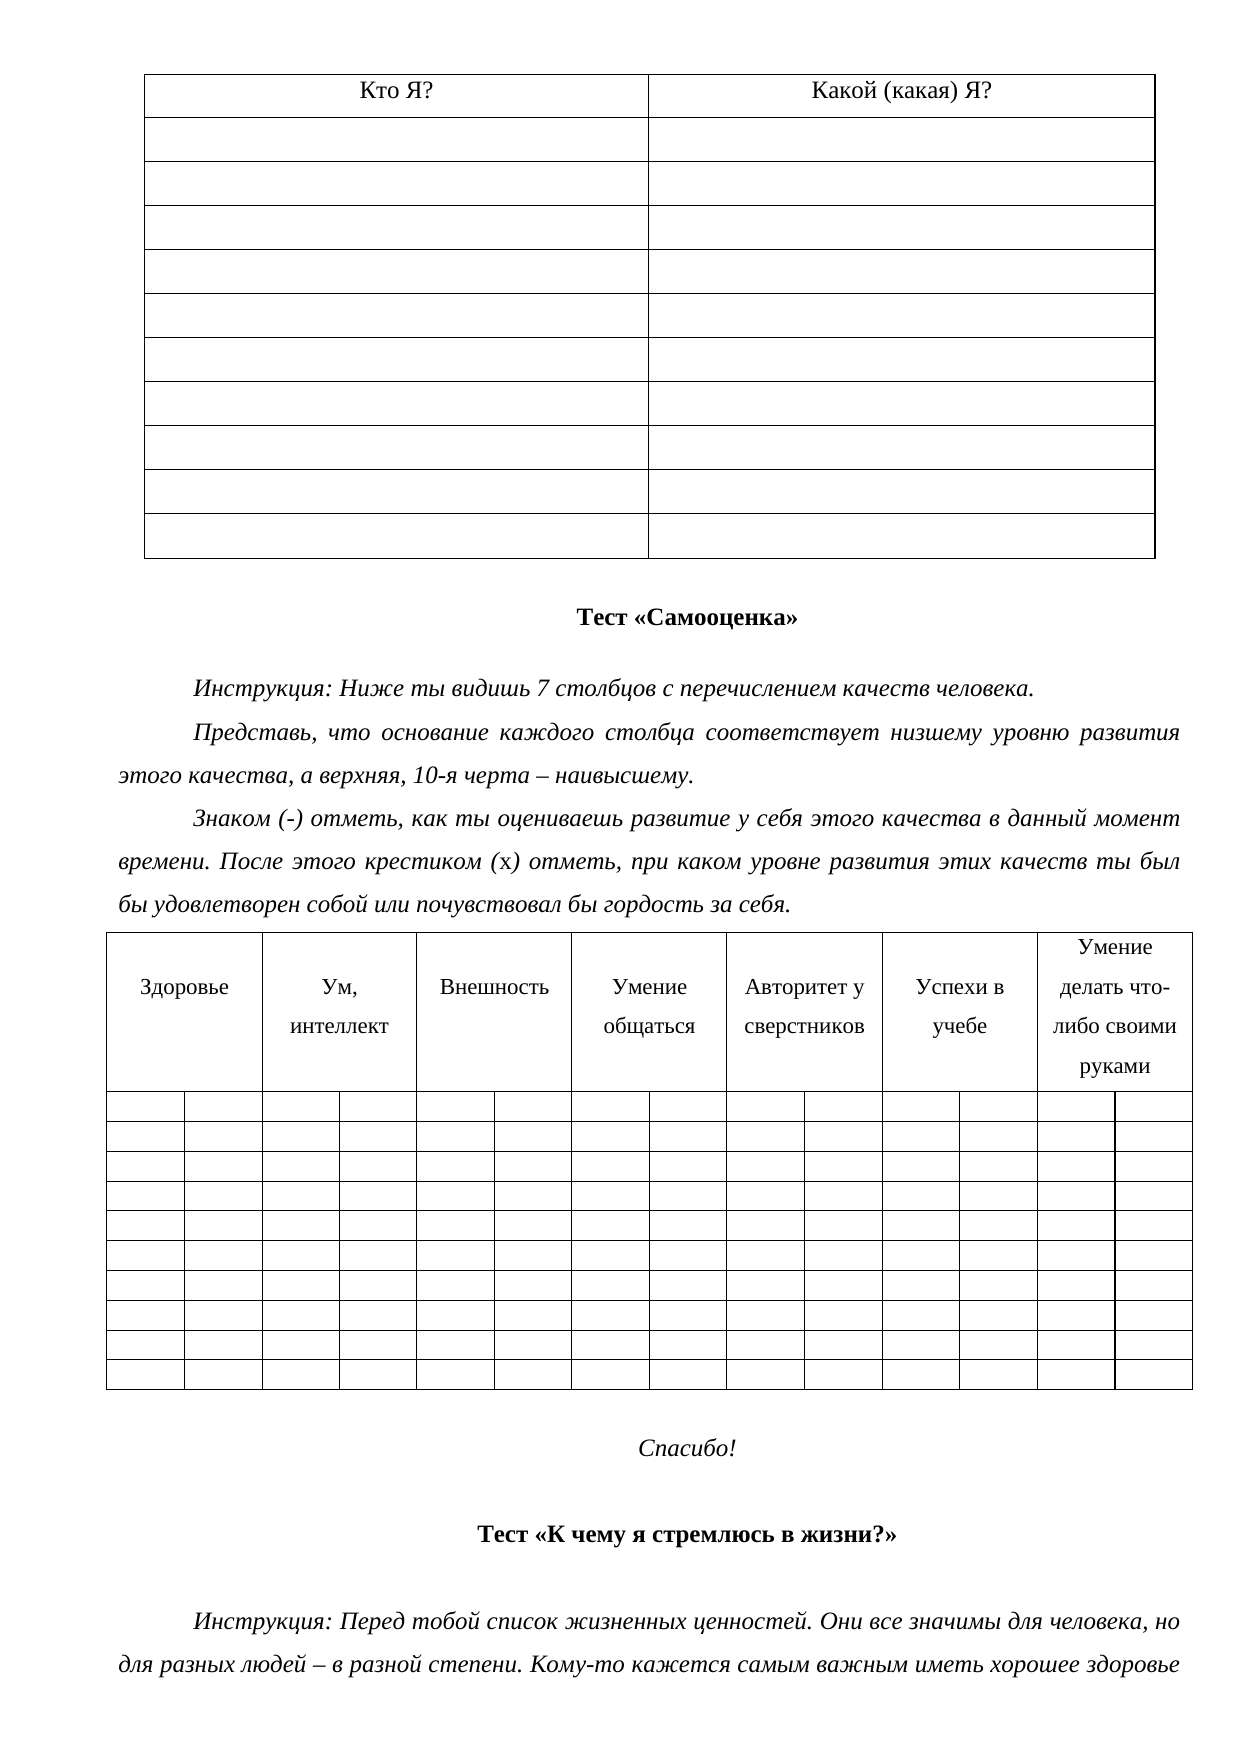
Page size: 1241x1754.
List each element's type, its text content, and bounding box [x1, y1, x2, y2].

table_cell [107, 1122, 184, 1151]
table_cell [107, 1182, 184, 1210]
list Спасибо! [193, 1433, 1181, 1462]
table_cell [107, 1301, 184, 1329]
table_cell [417, 1152, 494, 1181]
list Тест «К чему я стремлюсь в жизни?» [193, 1519, 1181, 1548]
table_cell [495, 1122, 571, 1151]
table_cell [340, 1241, 416, 1270]
table_header Успехи в учебе [883, 933, 1037, 1091]
table_cell [1116, 1182, 1192, 1210]
table_cell [185, 1182, 262, 1210]
table_cell [1038, 1152, 1114, 1181]
table_cell [1038, 1182, 1114, 1210]
table_cell [107, 1331, 184, 1359]
table_header Ум, интеллект [263, 933, 416, 1091]
list Инструкция: Ниже ты видишь 7 столбцов с перечислением качеств человека. [118, 673, 1181, 702]
table_cell [1116, 1211, 1192, 1240]
table_cell [883, 1301, 959, 1329]
table_cell [107, 1241, 184, 1270]
table_cell [727, 1122, 804, 1151]
table_cell [572, 1122, 649, 1151]
table_cell [263, 1152, 339, 1181]
table_cell [1116, 1122, 1192, 1151]
table_cell [572, 1182, 649, 1210]
list Представь, что основание каждого столбца соответствует низшему уровню развития этого качества, а верхняя, 10-я черта – наивысшему. [118, 717, 1181, 788]
table_cell [650, 1271, 726, 1300]
table_cell [650, 1301, 726, 1329]
table_cell [263, 1271, 339, 1300]
table_cell [417, 1122, 494, 1151]
table_cell [649, 382, 1154, 425]
table_cell [883, 1271, 959, 1300]
table_cell [960, 1360, 1037, 1389]
table_cell [650, 1182, 726, 1210]
table_cell [1038, 1360, 1114, 1389]
table_cell [340, 1271, 416, 1300]
table_cell [649, 470, 1154, 513]
table_header Умение делать что-либо своими руками [1038, 933, 1192, 1091]
table_cell [263, 1092, 339, 1121]
table_cell [883, 1152, 959, 1181]
table_cell [805, 1271, 882, 1300]
table_cell [263, 1182, 339, 1210]
table_cell [1038, 1092, 1114, 1121]
table_cell [649, 206, 1154, 249]
table_cell [649, 338, 1154, 381]
table_cell [572, 1152, 649, 1181]
table_cell [340, 1301, 416, 1329]
table_cell [883, 1122, 959, 1151]
table_cell [1116, 1152, 1192, 1181]
table_cell [340, 1182, 416, 1210]
table_cell [960, 1211, 1037, 1240]
table_cell [649, 250, 1154, 293]
table_cell [495, 1182, 571, 1210]
table_cell [805, 1241, 882, 1270]
table_cell [185, 1241, 262, 1270]
table_cell [185, 1092, 262, 1121]
table_cell [185, 1152, 262, 1181]
table_header Внешность [417, 933, 571, 1091]
table_cell [417, 1092, 494, 1121]
table_cell [883, 1241, 959, 1270]
table_cell [649, 514, 1154, 557]
table_cell [185, 1301, 262, 1329]
table_cell [960, 1122, 1037, 1151]
table_cell [650, 1360, 726, 1389]
table_cell [1038, 1271, 1114, 1300]
table_header Какой (какая) Я? [649, 75, 1154, 117]
table_cell [1116, 1271, 1192, 1300]
table_cell [495, 1092, 571, 1121]
table_cell [1038, 1122, 1114, 1151]
table_header Авторитет у сверстников [727, 933, 882, 1091]
table_cell [107, 1152, 184, 1181]
table_cell [417, 1271, 494, 1300]
table_cell [1038, 1331, 1114, 1359]
table_cell [495, 1331, 571, 1359]
table_cell [145, 162, 648, 205]
table_cell [572, 1092, 649, 1121]
table_cell [1116, 1241, 1192, 1270]
table_cell [107, 1211, 184, 1240]
table_cell [727, 1241, 804, 1270]
table_cell [263, 1301, 339, 1329]
table_cell [340, 1092, 416, 1121]
table_cell [340, 1122, 416, 1151]
table_cell [805, 1211, 882, 1240]
table_cell [263, 1241, 339, 1270]
table_cell [495, 1241, 571, 1270]
table_cell [417, 1182, 494, 1210]
table_cell [883, 1092, 959, 1121]
table_cell [145, 382, 648, 425]
table_cell [145, 118, 648, 161]
table_cell [107, 1092, 184, 1121]
table_cell [805, 1092, 882, 1121]
table_cell [572, 1211, 649, 1240]
table_cell [263, 1122, 339, 1151]
table_cell [107, 1360, 184, 1389]
table_cell [1038, 1211, 1114, 1240]
table_cell [727, 1092, 804, 1121]
table_cell [145, 250, 648, 293]
table_cell [805, 1301, 882, 1329]
table_cell [960, 1241, 1037, 1270]
table_cell [650, 1152, 726, 1181]
table_cell [340, 1152, 416, 1181]
table_header Здоровье [107, 933, 262, 1091]
table_cell [1038, 1301, 1114, 1329]
table_cell [960, 1152, 1037, 1181]
table_cell [417, 1301, 494, 1329]
table_cell [145, 338, 648, 381]
table_cell [417, 1360, 494, 1389]
table_cell [805, 1152, 882, 1181]
table_cell [145, 294, 648, 337]
table_cell [883, 1360, 959, 1389]
table_header Умение общаться [572, 933, 726, 1091]
table_cell [727, 1301, 804, 1329]
list Знаком (-) отметь, как ты оцениваешь развитие у себя этого качества в данный момент времени. После этого крестиком (х) отметь, при каком уровне развития этих качеств ты был бы удовлетворен собой или почувствовал бы гордость за себя. [118, 803, 1181, 918]
table_cell [649, 162, 1154, 205]
table_cell [649, 426, 1154, 469]
table_cell [263, 1211, 339, 1240]
table_cell [960, 1271, 1037, 1300]
table_cell [727, 1211, 804, 1240]
table_cell [417, 1331, 494, 1359]
table_cell [805, 1122, 882, 1151]
table_cell [495, 1271, 571, 1300]
table_cell [960, 1331, 1037, 1359]
table_cell [1116, 1092, 1192, 1121]
table_cell [145, 206, 648, 249]
table_cell [340, 1211, 416, 1240]
table_cell [417, 1241, 494, 1270]
table_cell [650, 1241, 726, 1270]
table_cell [883, 1182, 959, 1210]
table_cell [495, 1152, 571, 1181]
table_cell [727, 1152, 804, 1181]
table_cell [883, 1211, 959, 1240]
table_cell [960, 1182, 1037, 1210]
table_cell [1116, 1360, 1192, 1389]
table_cell [340, 1360, 416, 1389]
table_cell [145, 470, 648, 513]
table_cell [263, 1331, 339, 1359]
table_cell [1116, 1331, 1192, 1359]
table_cell [185, 1360, 262, 1389]
table_cell [805, 1331, 882, 1359]
table_cell [145, 426, 648, 469]
table_cell [1038, 1241, 1114, 1270]
table_cell [417, 1211, 494, 1240]
table_cell [883, 1331, 959, 1359]
table_cell [727, 1271, 804, 1300]
table_cell [650, 1211, 726, 1240]
table_cell [650, 1122, 726, 1151]
table_cell [650, 1331, 726, 1359]
table_cell [1116, 1301, 1192, 1329]
table_cell [495, 1360, 571, 1389]
table_cell [572, 1301, 649, 1329]
table_header Кто Я? [145, 75, 648, 117]
table_cell [572, 1360, 649, 1389]
table_cell [185, 1122, 262, 1151]
table_cell [727, 1331, 804, 1359]
table_cell [960, 1301, 1037, 1329]
table_cell [960, 1092, 1037, 1121]
table_cell [805, 1182, 882, 1210]
table_cell [572, 1271, 649, 1300]
table_cell [727, 1360, 804, 1389]
table_cell [649, 294, 1154, 337]
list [118, 1606, 1181, 1678]
table_cell [263, 1360, 339, 1389]
table_cell [340, 1331, 416, 1359]
table_cell [727, 1182, 804, 1210]
table_cell [185, 1211, 262, 1240]
table_cell [185, 1331, 262, 1359]
table_cell [107, 1271, 184, 1300]
table_cell [649, 118, 1154, 161]
table_cell [495, 1301, 571, 1329]
table_cell [185, 1271, 262, 1300]
table_cell [572, 1331, 649, 1359]
table_cell [650, 1092, 726, 1121]
list Тест «Самооценка» [193, 602, 1181, 630]
table_cell [805, 1360, 882, 1389]
table_cell [495, 1211, 571, 1240]
table_cell [145, 514, 648, 557]
table_cell [572, 1241, 649, 1270]
